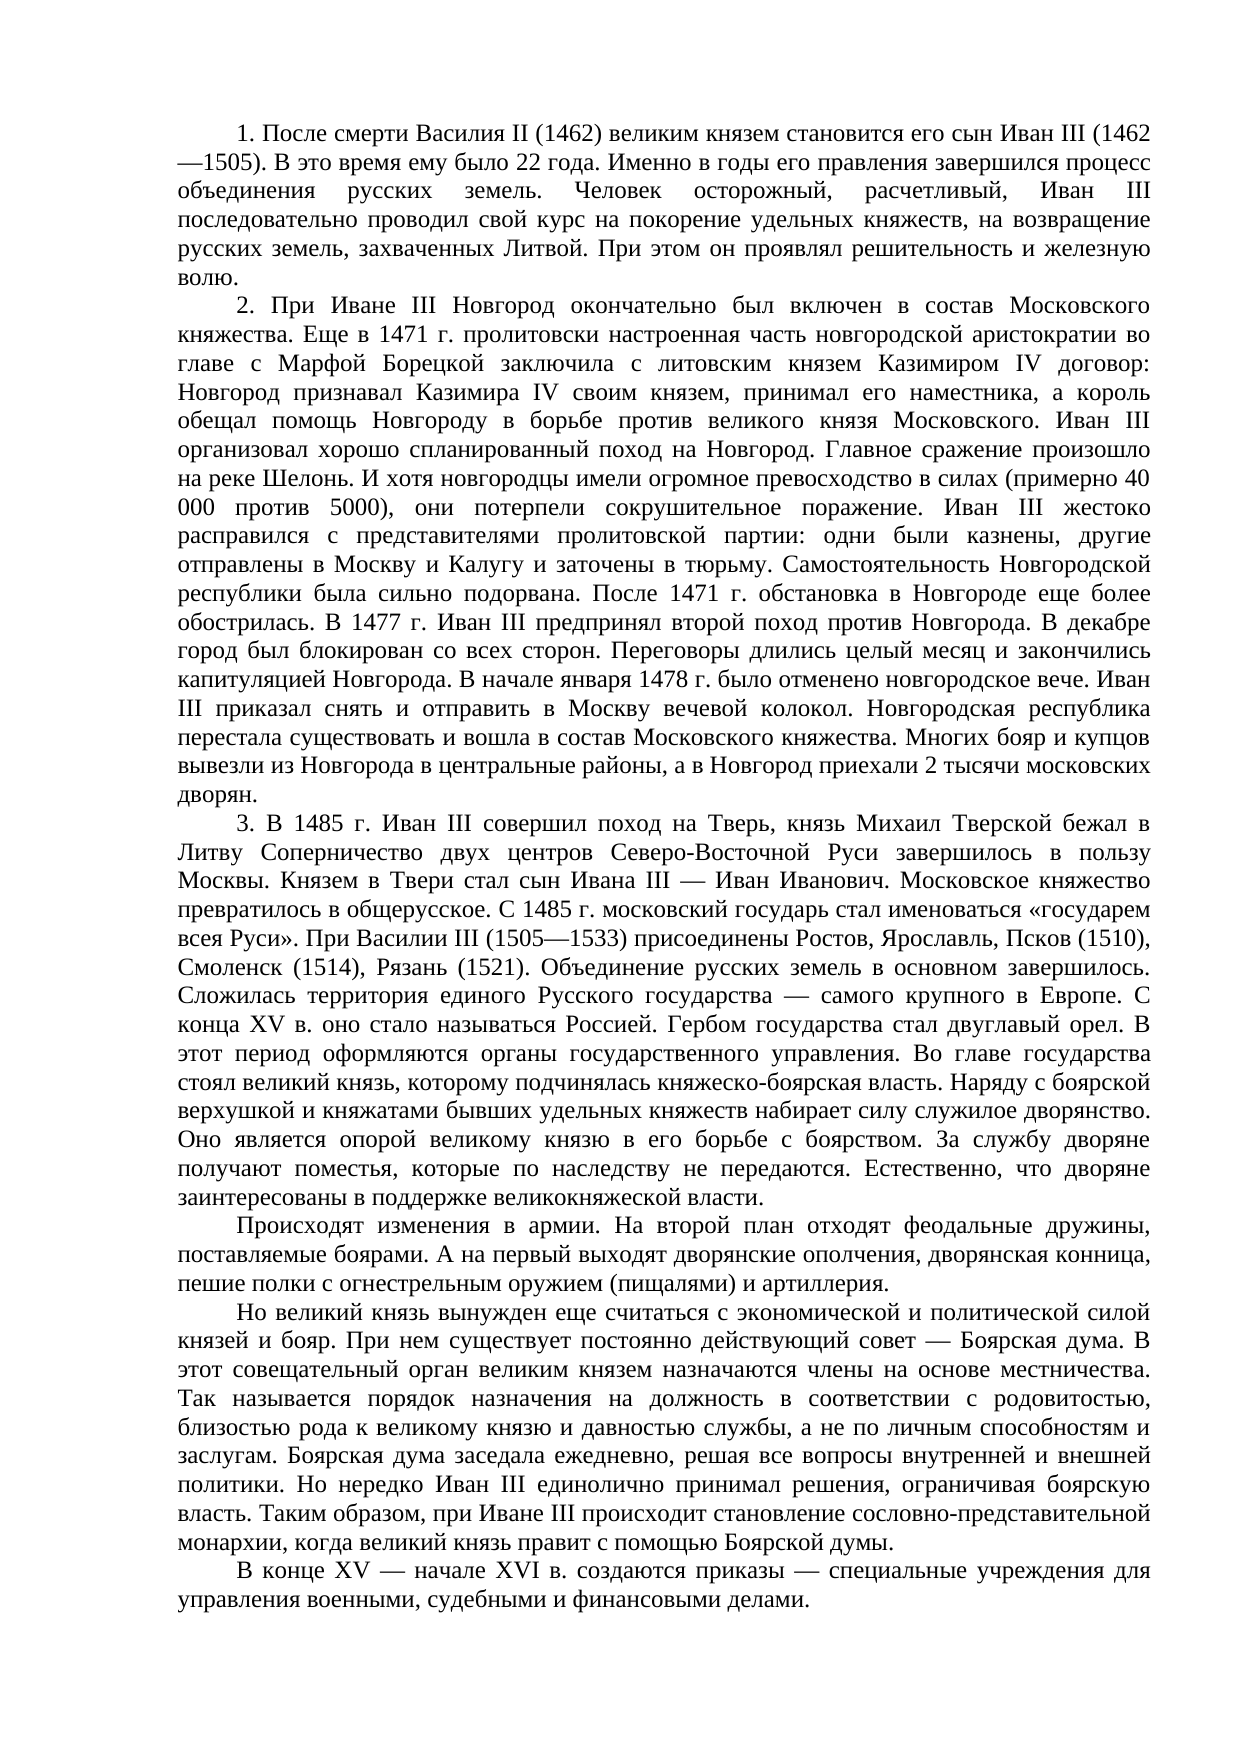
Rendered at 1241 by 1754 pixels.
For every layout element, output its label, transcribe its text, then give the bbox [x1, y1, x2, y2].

text В конце XV — начале XVI в. создаются приказы — специальные учреждения для управления военными, судебными и финансовыми делами. [177, 1556, 1152, 1613]
text Происходят изменения в армии. На второй план отходят феодальные дружины, поставляемые боярами. А на первый выходят дворянские ополчения, дворянская конница, пешие полки с огнестрельным оружием (пищалями) и артиллерия. [177, 1211, 1152, 1297]
text 1. После смерти Василия II (1462) великим князем становится его сын Иван III (1462—1505). В это время ему было 22 года. Именно в годы его правления завершился процесс объединения русских земель. Человек осторожный, расчетливый, Иван III последовательно проводил свой курс на покорение удельных княжеств, на возвращение русских земель, захваченных Литвой. При этом он проявлял решительность и железную волю. [177, 118, 1152, 291]
text 2. При Иване III Новгород окончательно был включен в состав Московского княжества. Еще в . пролитовски настроенная часть новгородской аристократии во главе с Марфой Борецкой заключила с литовским князем Казимиром IV договор: Новгород признавал Казимира IV своим князем, принимал его наместника, а король обещал помощь Новгороду в борьбе против великого князя Московского. Иван III организовал хорошо спланированный поход на Новгород. Главное сражение произошло на реке Шелонь. И хотя новгородцы имели огромное превосходство в силах (примерно 40 000 против 5000), они потерпели сокрушительное поражение. Иван III жестоко расправился с представителями пролитовской партии: одни были казнены, другие отправлены в Москву и Калугу и заточены в тюрьму. Самостоятельность Новгородской республики была сильно подорвана. После . обстановка в Новгороде еще более обострилась. В . Иван III предпринял второй поход против Новгорода. В декабре город был блокирован со всех сторон. Переговоры длились целый месяц и закончились капитуляцией Новгорода. В начале января . было отменено новгородское вече. Иван III приказал снять и отправить в Москву вечевой колокол. Новгородская республика перестала существовать и вошла в состав Московского княжества. Многих бояр и купцов вывезли из Новгорода в центральные районы, а в Новгород приехали 2 тысячи московских дворян. [177, 291, 1152, 808]
text 3. В . Иван III совершил поход на Тверь, князь Михаил Тверской бежал в Литву Соперничество двух центров Северо-Восточной Руси завершилось в пользу Москвы. Князем в Твери стал сын Ивана III — Иван Иванович. Московское княжество превратилось в общерусское. С . московский государь стал именоваться «государем всея Руси». При Василии III (1505—1533) присоединены Ростов, Ярославль, Псков (1510), Смоленск (1514), Рязань (1521). Объединение русских земель в основном завершилось. Сложилась территория единого Русского государства — самого крупного в Европе. С конца ХV в. оно стало называться Россией. Гербом государства стал двуглавый орел. В этот период оформляются органы государственного управления. Во главе государства стоял великий князь, которому подчинялась княжеско-боярская власть. Наряду с боярской верхушкой и княжатами бывших удельных княжеств набирает силу служилое дворянство. Оно является опорой великому князю в его борьбе с боярством. За службу дворяне получают поместья, которые по наследству не передаются. Естественно, что дворяне заинтересованы в поддержке великокняжеской власти. [177, 808, 1152, 1211]
text Но великий князь вынужден еще считаться с экономической и политической силой князей и бояр. При нем существует постоянно действующий совет — Боярская дума. В этот совещательный орган великим князем назначаются члены на основе местничества. Так называется порядок назначения на должность в соответствии с родовитостью, близостью рода к великому князю и давностью службы, а не по личным способностям и заслугам. Боярская дума заседала ежедневно, решая все вопросы внутренней и внешней политики. Но нередко Иван III единолично принимал решения, ограничивая боярскую власть. Таким образом, при Иване III происходит становление сословно-представительной монархии, когда великий князь правит с помощью Боярской думы. [177, 1297, 1152, 1556]
